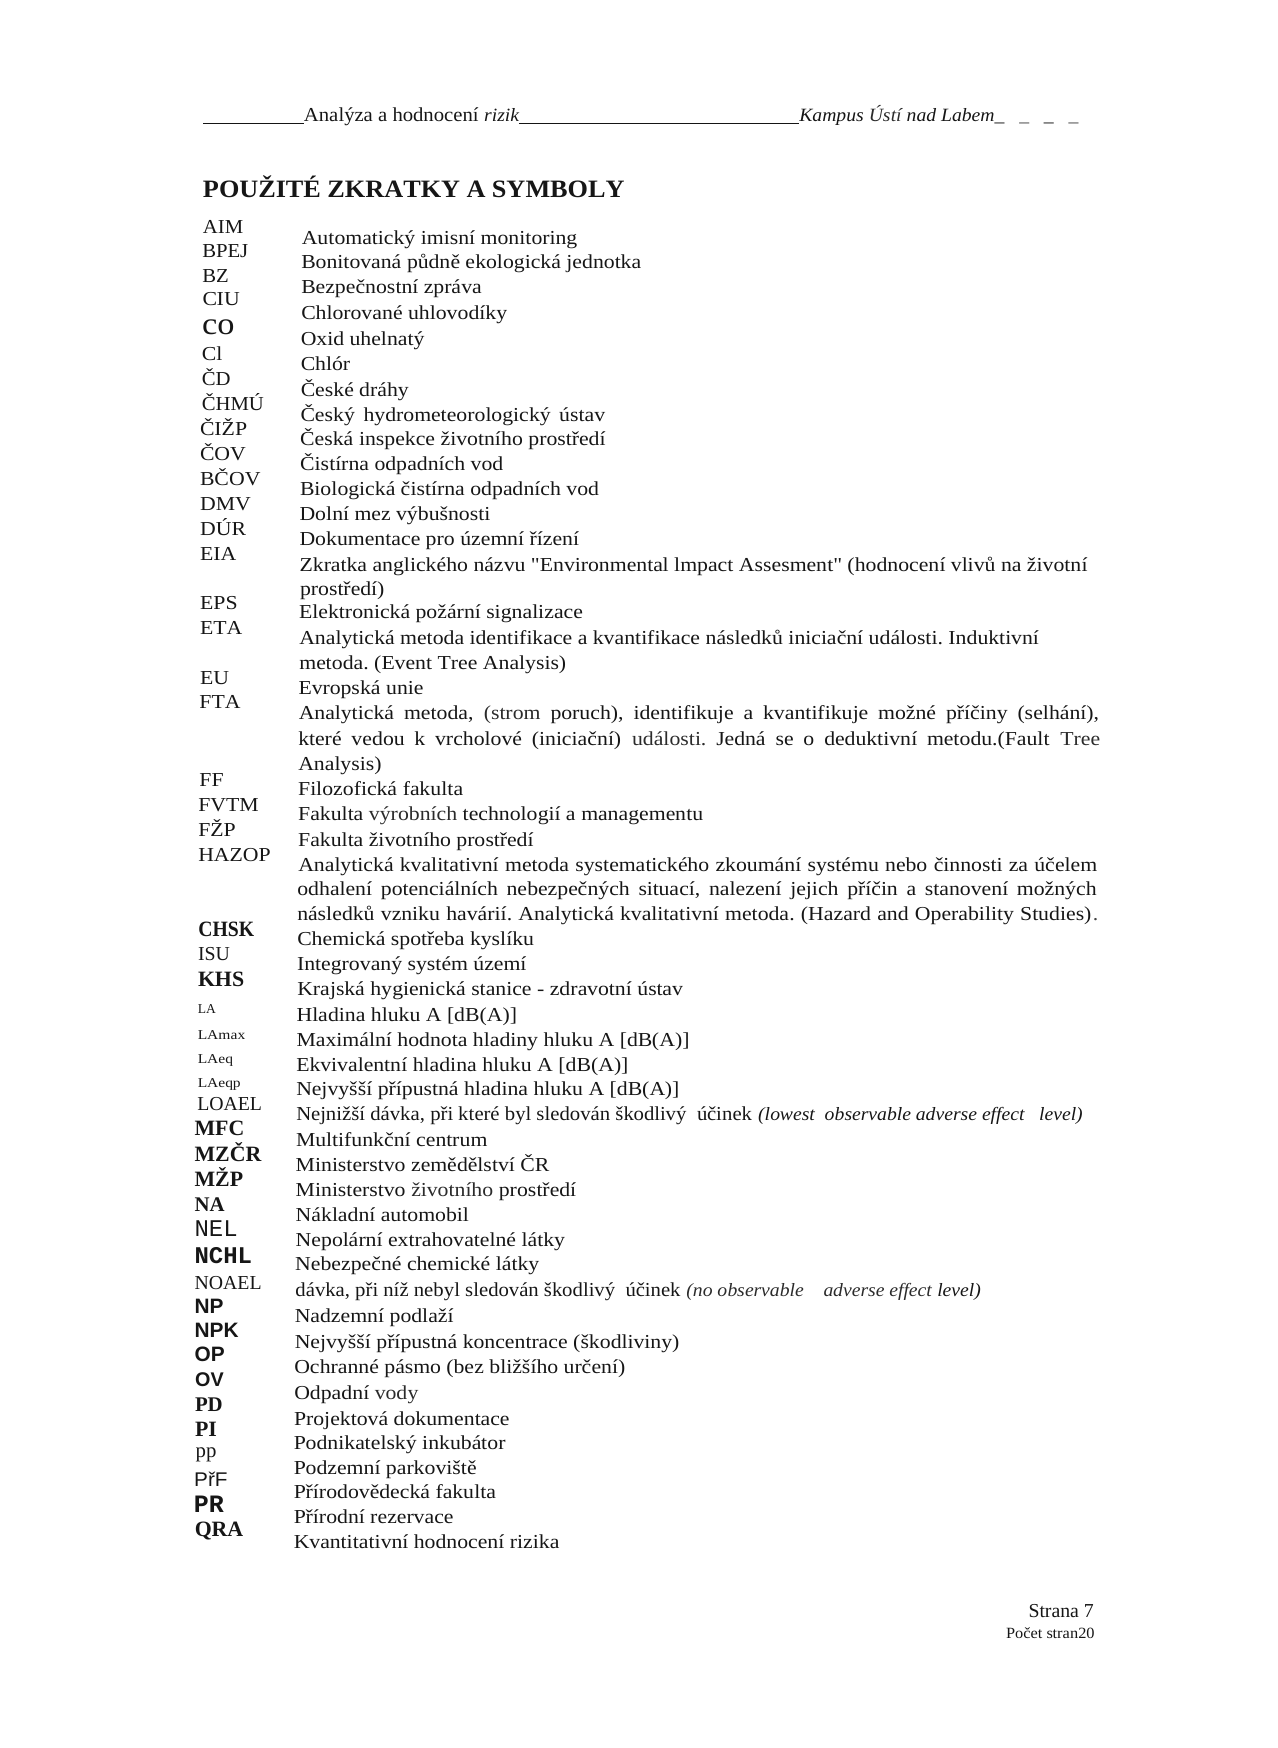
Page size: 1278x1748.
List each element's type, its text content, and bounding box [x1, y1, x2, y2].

text EU FTA [199, 666, 242, 713]
text Evropská unie [298, 676, 1264, 699]
text Analytická metoda, (strom poruch), identifikuje a kvantifikuje možné příčiny (selhání), které vedou k vrcholové (iniciační) události. Jedná se o deduktivní metodu.(Fault Tree Analysis) [298, 701, 1100, 774]
text Počet stran20 [279, 1624, 1094, 1642]
text Chlorované uhlovodíky Oxid uhelnatý [301, 301, 549, 349]
text FF FVTM FŽP HAZOP [198, 767, 273, 865]
text Nejnižší dávka, při které byl sledován škodlivý účinek (lowest observable adverse effect level) [296, 1102, 1264, 1125]
text Cl ČD [202, 342, 233, 390]
subtitle PR [193, 1491, 272, 1517]
text Krajská hygienická stanice - zdravotní ústav Hladina hluku A [dB(A)] [296, 977, 750, 1025]
text Český hydrometeorologický ústav Česká inspekce životního prostředí Čistírna odpadních vod [300, 403, 606, 475]
text Biologická čistírna odpadních vod Dolní mez výbušnosti Dokumentace pro územní řízení [299, 477, 601, 549]
text Maximální hodnota hladiny hluku A [dB(A)] Ekvivalentní hladina hluku A [dB(A)] Nejvyšší přípustná hladina hluku A [dB(A)] [296, 1028, 692, 1100]
text CHSK ISU KHS [198, 916, 272, 991]
text PřF [194, 1468, 272, 1491]
text České dráhy [301, 378, 1264, 401]
text AIM BPEJ BZ [202, 215, 272, 287]
text Multifunkční centrum Ministerstvo zemědělství ČR Ministerstvo životního prostředí Nákladní automobil [295, 1128, 578, 1226]
subtitle POUŽITÉ ZKRATKY A SYMBOLY [203, 174, 1264, 203]
text Fakulta výrobních technologií a managementu Fakulta životního prostředí [298, 802, 750, 850]
text pp [194, 1442, 272, 1461]
text Projektová dokumentace Podnikatelský inkubátor Podzemní parkoviště Přírodovědecká fakulta Přírodní rezervace Kvantitativní hodnocení rizika [293, 1407, 562, 1552]
text Integrovaný systém území [297, 952, 1264, 975]
text Nepolární extrahovatelné látky Nebezpečné chemické látky [295, 1228, 567, 1275]
text Elektronická požární signalizace [299, 601, 1264, 623]
text LOAEL MFC MZČR MŽP NA NEL NCHL NOAEL NP NPK OP [194, 1092, 267, 1366]
text Nadzemní podlaží [294, 1304, 1264, 1326]
text Automatický imisní monitoring Bonitovaná půdně ekologická jednotka Bezpečnostní zpráva [301, 226, 643, 298]
text Nejvyšší přípustná koncentrace (škodliviny) Ochranné pásmo (bez bližšího určení) Odpadní vody [294, 1329, 692, 1404]
text OV PD PI [195, 1368, 224, 1442]
text LA [198, 1001, 272, 1017]
text Analytická kvalitativní metoda systematického zkoumání systému nebo činnosti za účelem odhalení potenciálních nebezpečných situací, nalezení jejich příčin a stanovení možných následků vzniku havárií. Analytická kvalitativní metoda. (Hazard and Operability Studies). Chemická spotřeba kyslíku [297, 853, 1098, 949]
text ČHMÚ ČIŽP ČOV BČOV DMV DÚR EIA [200, 392, 272, 565]
text LAeq LAeqp [198, 1043, 243, 1091]
text QRA [194, 1517, 272, 1541]
text Strana 7 [279, 1599, 1093, 1622]
text Filozofická fakulta [298, 777, 1264, 799]
text Analýza a hodnocení rizik Kampus Ústí nad Labem_ _ _ _ [203, 103, 1264, 126]
text Zkratka anglického názvu "Environmental lmpact Assesment" (hodnocení vlivů na životní prostředí) [299, 553, 1107, 599]
text Chlór [301, 352, 1264, 375]
text EPS ETA [200, 591, 244, 638]
text co [202, 309, 272, 341]
text LAmax [198, 1026, 272, 1042]
text Analytická metoda identifikace a kvantifikace následků iniciační události. Induktivní metoda. (Event Tree Analysis) [299, 626, 1107, 673]
text CIU [202, 290, 272, 309]
text dávka, při níž nebyl sledován škodlivý účinek (no observable adverse effect level) [295, 1278, 1264, 1301]
